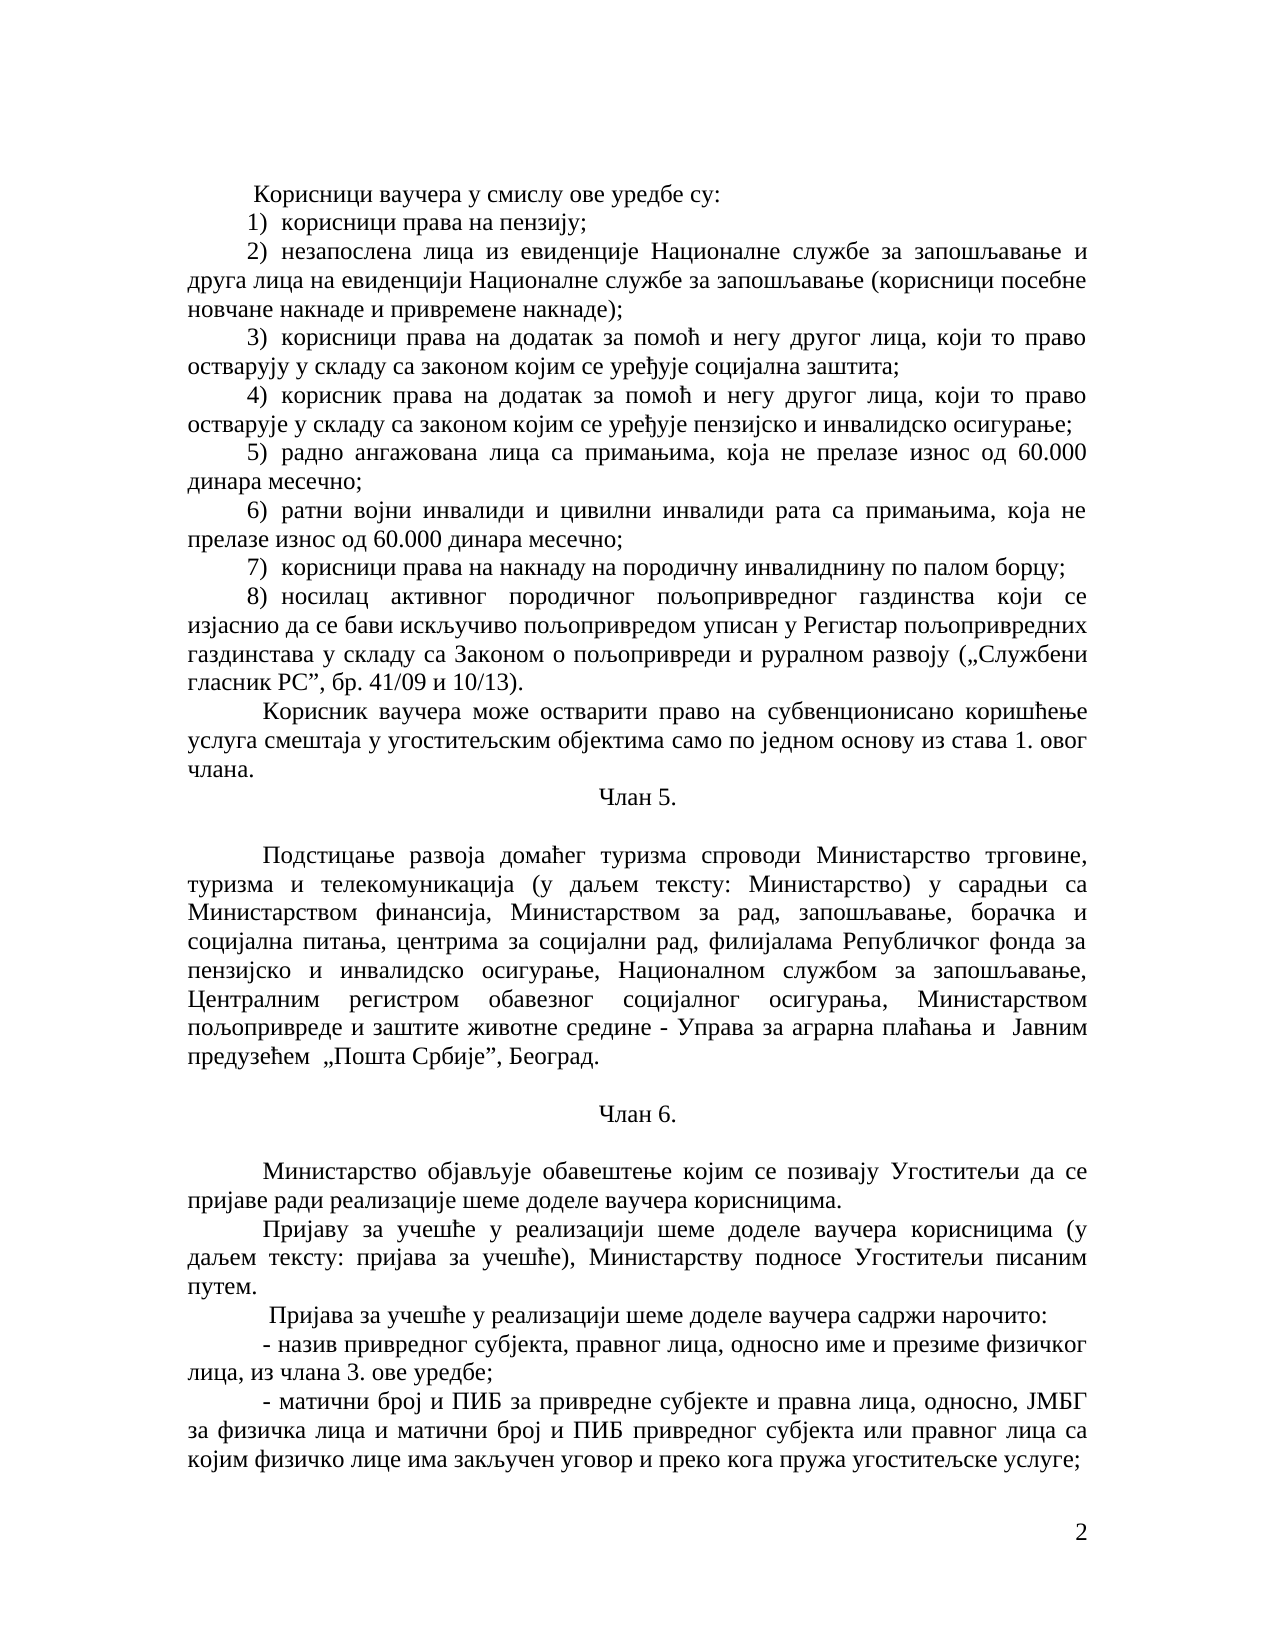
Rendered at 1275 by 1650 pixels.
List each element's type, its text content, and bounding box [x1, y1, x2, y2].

text Министарство објављује обавештење којим се позивају Угоститељи да се пријаве ради реализације шеме доделе ваучера корисницима. [187, 1156, 1087, 1214]
text - матични број и ПИБ за привредне субјекте и правна лица, односно, ЈМБГ за физичка лица и матични број и ПИБ привредног субјекта или правног лица са којим физичко лице има закључен уговор и преко кога пружа угоститељске услуге; [187, 1386, 1087, 1472]
list корисници права на накнаду на породичну инвалиднину по палом борцу; [187, 552, 1087, 581]
text Пријава за учешће у реализацији шеме доделе ваучера садржи нарочито: [187, 1300, 1087, 1329]
list корисници права на пензију; [187, 207, 1087, 236]
list незапослена лица из евиденције Националне службе за запошљавање и друга лица на евиденцији Националне службе за запошљавање (корисници посебне новчане накнаде и привремене накнаде); [187, 236, 1087, 322]
text - назив привредног субјекта, правног лица, односно име и презиме физичког лица, из члана 3. ове уредбе; [187, 1329, 1087, 1386]
list носилац активног породичног пољопривредног газдинства који се изјаснио да се бави искључиво пољопривредом уписан у Регистар пољопривредних газдинстава у складу са Законом о пољопривреди и руралном развоју („Службени гласник РС”, бр. 41/09 и 10/13). [187, 581, 1087, 696]
text Члан 6. [187, 1099, 1087, 1127]
list ратни војни инвалиди и цивилни инвалиди рата са примањима, која не прелазе износ од 60.000 динара месечно; [187, 495, 1087, 552]
text Подстицање развоја домаћег туризма спроводи Министарство трговине, туризма и телекомуникација (у даљем тексту: Министарство) у сарадњи са Министарством финансија, Министарством за рад, запошљавање, борачка и социјална питања, центрима за социјални рад, филијалама Републичког фонда за пензијско и инвалидско осигурање, Националном службом за запошљавање, Централним регистром обавезног социјалног осигурања, Министарством пољопривреде и заштите животне средине - Управа за аграрна плаћања и Јавним предузећем „Пошта Србије”, Београд. [187, 840, 1087, 1070]
text Члан 5. [187, 782, 1087, 811]
list корисник права на додатак за помоћ и негу другог лица, који то право остварује у складу са законом којим се уређује пензијско и инвалидско осигурање; [187, 380, 1087, 437]
text Корисници ваучера у смислу ове уредбе су: [187, 179, 1087, 207]
list радно ангажована лица са примањима, која не прелазе износ од 60.000 динара месечно; [187, 437, 1087, 495]
list корисници права на додатак за помоћ и негу другог лица, који то право остварују у складу са законом којим се уређује социјална заштита; [187, 322, 1087, 380]
text Корисник ваучера може остварити право на субвенционисано коришћење услуга смештаја у угоститељским објектима само по једном основу из става 1. овог члана. [187, 696, 1087, 782]
text Пријаву за учешће у реализацији шеме доделе ваучера корисницима (у даљем тексту: пријава за учешће), Министарству подносе Угоститељи писаним путем. [187, 1214, 1087, 1300]
